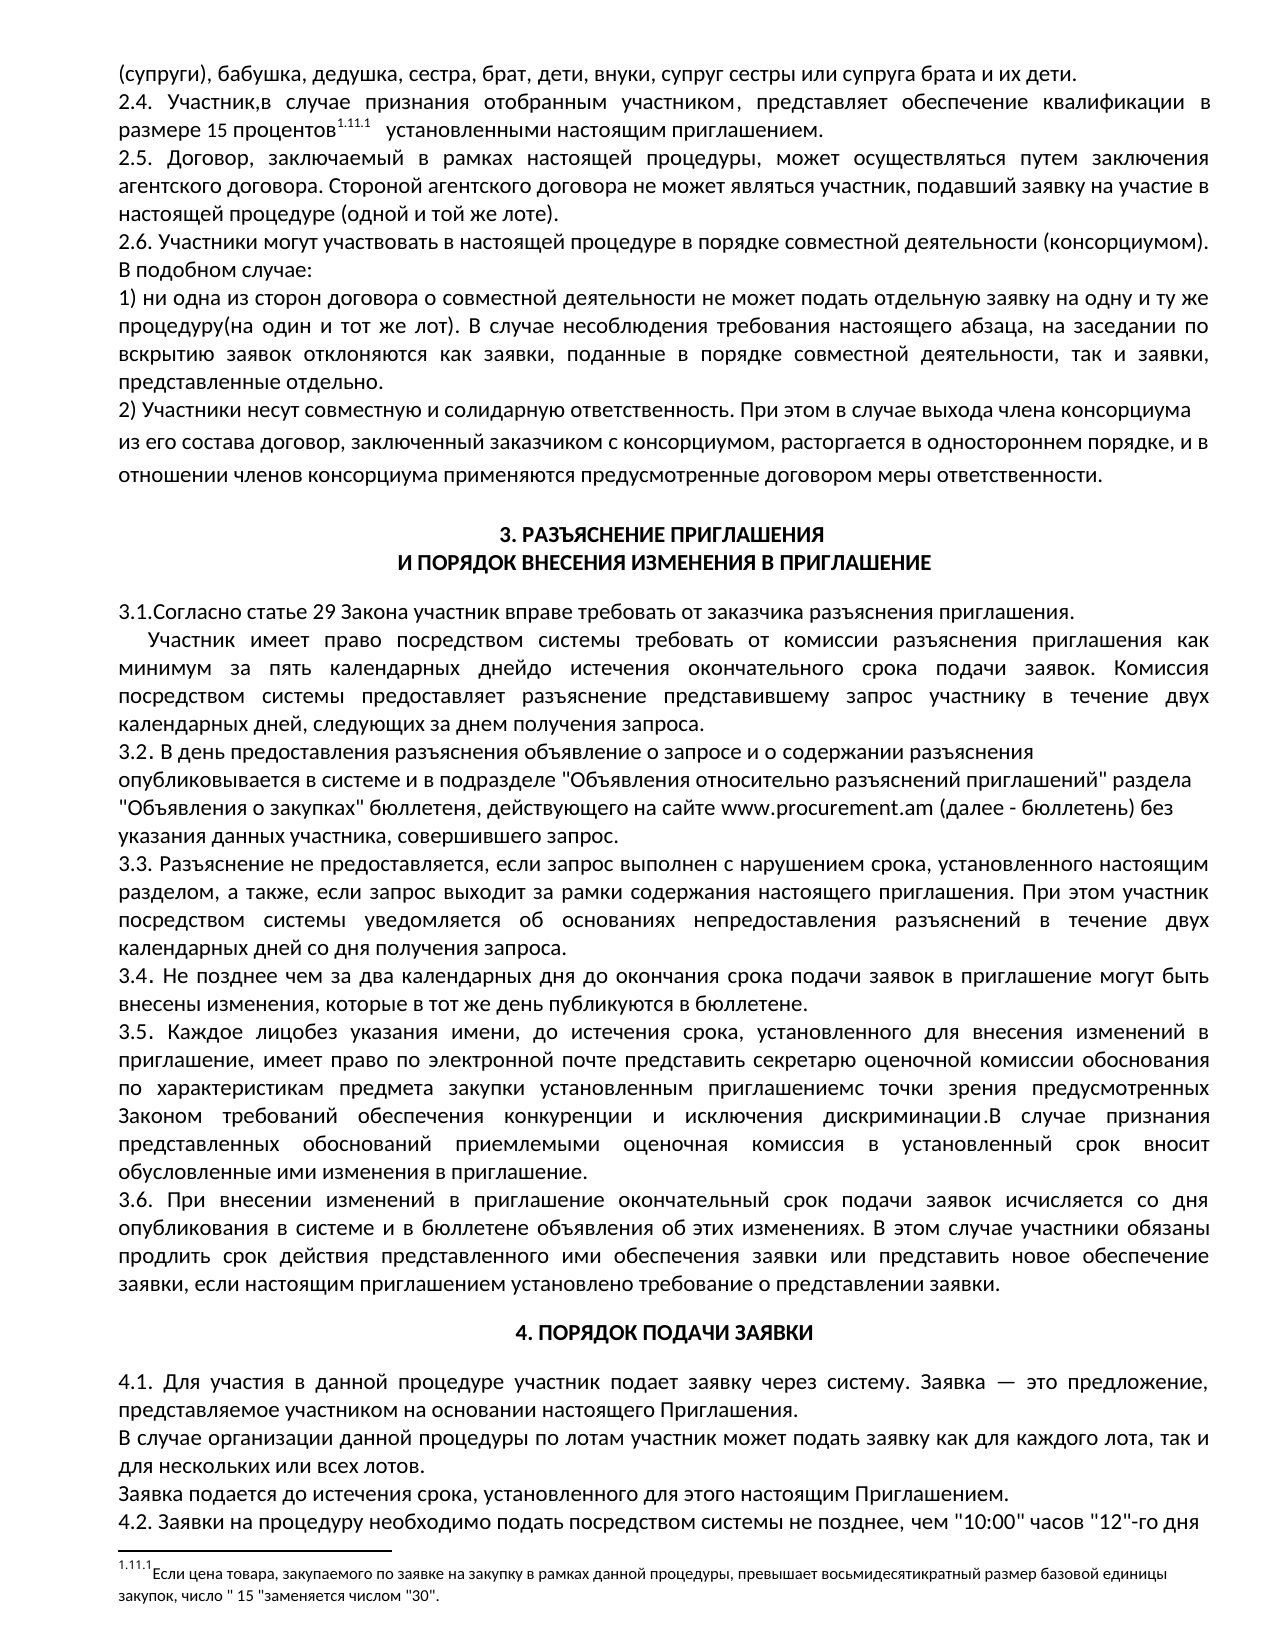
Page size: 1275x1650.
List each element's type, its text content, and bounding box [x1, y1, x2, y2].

text 3.4․ Не позднее чем за два календарных дня до окончания срока подачи заявок в приглашение могут быть внесены изменения, которые в тот же день публикуются в бюллетене. [118, 961, 1211, 1017]
text 3.3. Разъяснение не предоставляется, если запрос выполнен с нарушением срока, установленного настоящим разделом, а также, если запрос выходит за рамки содержания настоящего приглашения. При этом участник посредством системы уведомляется об основаниях непредоставления разъяснений в течение двух календарных дней со дня получения запроса. [118, 849, 1211, 961]
list Заявка подается до истечения срока, установленного для этого настоящим Приглашением. [118, 1479, 1211, 1507]
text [118, 1507, 1211, 1535]
text 3.2․ В день предоставления разъяснения объявление о запросе и о содержании разъяснения опубликовывается в системе и в подразделе "Объявления относительно разъяснений приглашений" раздела "Объявления о закупках" бюллетеня, действующего на сайте www.procurement.am (далее - бюллетень) без указания данных участника, совершившего запрос. [118, 737, 1211, 849]
text 3.1.Согласно статье 29 Закона участник вправе требовать от заказчика разъяснения приглашения. [118, 597, 1211, 625]
text 3.6. При внесении изменений в приглашение окончательный срок подачи заявок исчисляется со дня опубликования в системе и в бюллетене объявления об этих изменениях. В этом случае участники обязаны продлить срок действия представленного ими обеспечения заявки или представить новое обеспечение заявки, если настоящим приглашением установлено требование о представлении заявки. [118, 1185, 1211, 1297]
text 2.6. Участники могут участвовать в настоящей процедуре в порядке совместной деятельности (консорциумом). [118, 227, 1211, 255]
text 3.5․ Каждое лицобез указания имени, до истечения срока, установленного для внесения изменений в приглашение, имеет право по электронной почте представить секретарю оценочной комиссии обоснования по характеристикам предмета закупки установленным приглашениемс точки зрения предусмотренных Законом требований обеспечения конкуренции и исключения дискриминации.В случае признания представленных обоснований приемлемыми оценочная комиссия в установленный срок вносит обусловленные ими изменения в приглашение. [118, 1017, 1211, 1185]
text 4. ПОРЯДОК ПОДАЧИ ЗАЯВКИ [118, 1318, 1211, 1346]
text 4.1. Для участия в данной процедуре участник подает заявку через систему. Заявка — это предложение, представляемое участником на основании настоящего Приглашения. [118, 1367, 1211, 1423]
text 3. РАЗЪЯСНЕНИЕ ПРИГЛАШЕНИЯ И ПОРЯДОК ВНЕСЕНИЯ ИЗМЕНЕНИЯ В ПРИГЛАШЕНИЕ [118, 520, 1211, 576]
text 2.4. Участник,в случае признания отобранным участником, представляет обеспечение квалификации в размере 15 процентов1.1 установленными настоящим приглашением. [118, 87, 1211, 143]
text Участник имеет право посредством системы требовать от комиссии разъяснения приглашения как минимум за пять календарных днейдо истечения окончательного срока подачи заявок. Комиссия посредством системы предоставляет разъяснение представившему запрос участнику в течение двух календарных дней, следующих за днем получения запроса. [118, 625, 1211, 737]
text 2.5. Договор, заключаемый в рамках настоящей процедуры, может осуществляться путем заключения агентского договора. Стороной агентского договора не может являться участник, подавший заявку на участие в настоящей процедуре (одной и той же лоте). [118, 143, 1211, 227]
text 2) Участники несут совместную и солидарную ответственность. При этом в случае выхода члена консорциума из его состава договор, заключенный заказчиком с консорциумом, расторгается в одностороннем порядке, и в отношении членов консорциума применяются предусмотренные договором меры ответственности. [118, 395, 1211, 488]
text 1) ни одна из сторон договора о совместной деятельности не может подать отдельную заявку на одну и ту же процедуру(на один и тот же лот). В случае несоблюдения требования настоящего абзаца, на заседании по вскрытию заявок отклоняются как заявки, поданные в порядке совместной деятельности, так и заявки, представленные отдельно. [118, 283, 1211, 395]
text В случае организации данной процедуры по лотам участник может подать заявку как для каждого лота, так и для нескольких или всех лотов. [118, 1423, 1211, 1479]
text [118, 59, 1211, 87]
text В подобном случае: [118, 255, 1211, 283]
